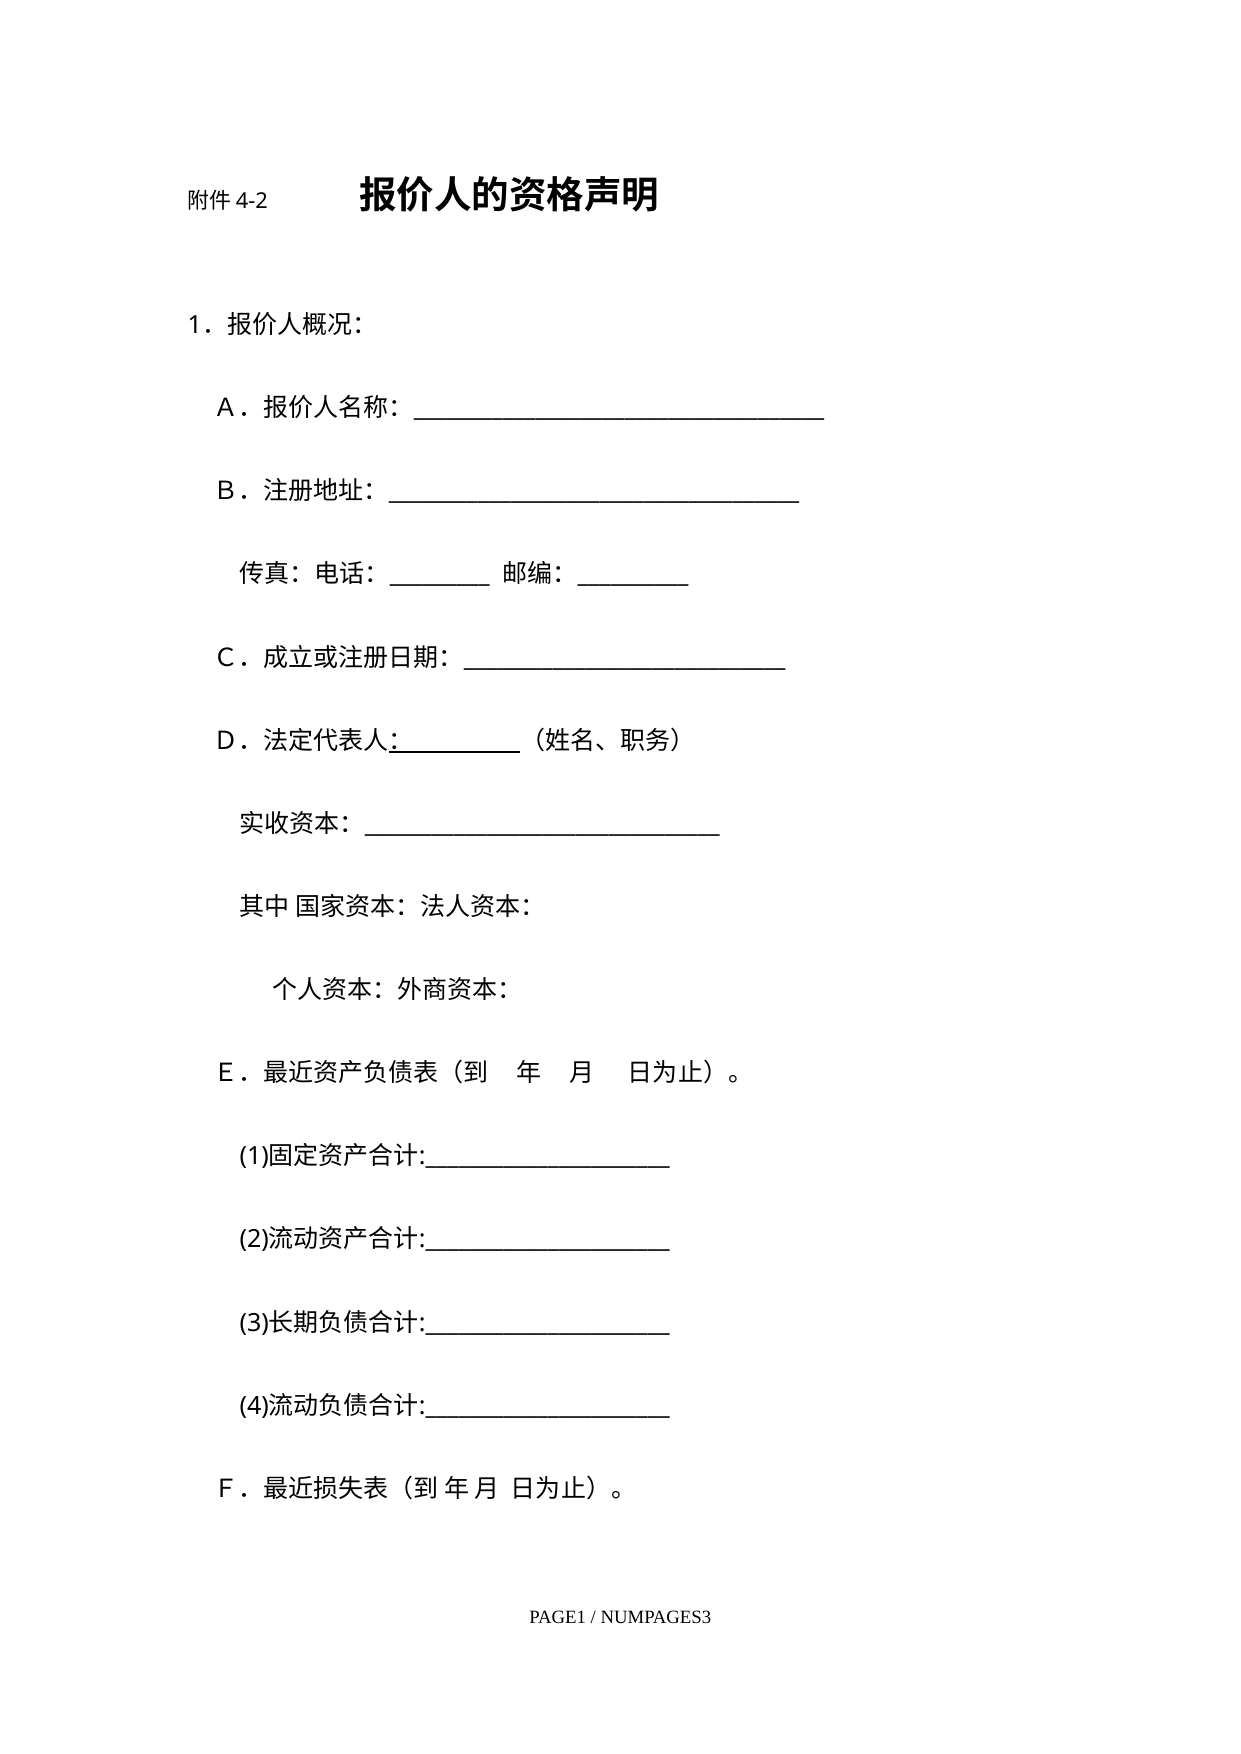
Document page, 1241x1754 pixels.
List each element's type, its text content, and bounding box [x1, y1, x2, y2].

text Ａ．报价人名称：_____________________________________ [187, 373, 1053, 438]
text Ｄ．法定代表人： （姓名、职务） [187, 706, 1053, 771]
text Ｅ．最近资产负债表（到 年 月 日为止）。 [187, 1038, 1053, 1103]
text 1．报价人概况： [187, 290, 1053, 355]
text 附件4-2 报价人的资格声明 [187, 160, 1053, 225]
text (4)流动负债合计:______________________ [187, 1371, 1053, 1436]
text Ｂ．注册地址：_____________________________________ [187, 456, 1053, 521]
text Ｃ．成立或注册日期：_____________________________ [187, 623, 1053, 688]
text 传真：电话：_________ 邮编：__________ [187, 539, 1053, 604]
text (2)流动资产合计:______________________ [187, 1204, 1053, 1269]
text 其中 国家资本：法人资本： [187, 872, 1053, 937]
text 个人资本：外商资本： [187, 955, 1053, 1020]
text (3)长期负债合计:______________________ [187, 1288, 1053, 1353]
text 实收资本：________________________________ [187, 789, 1053, 854]
text Ｆ．最近损失表（到 年 月 日为止）。 [187, 1454, 1053, 1519]
text (1)固定资产合计:______________________ [187, 1121, 1053, 1186]
